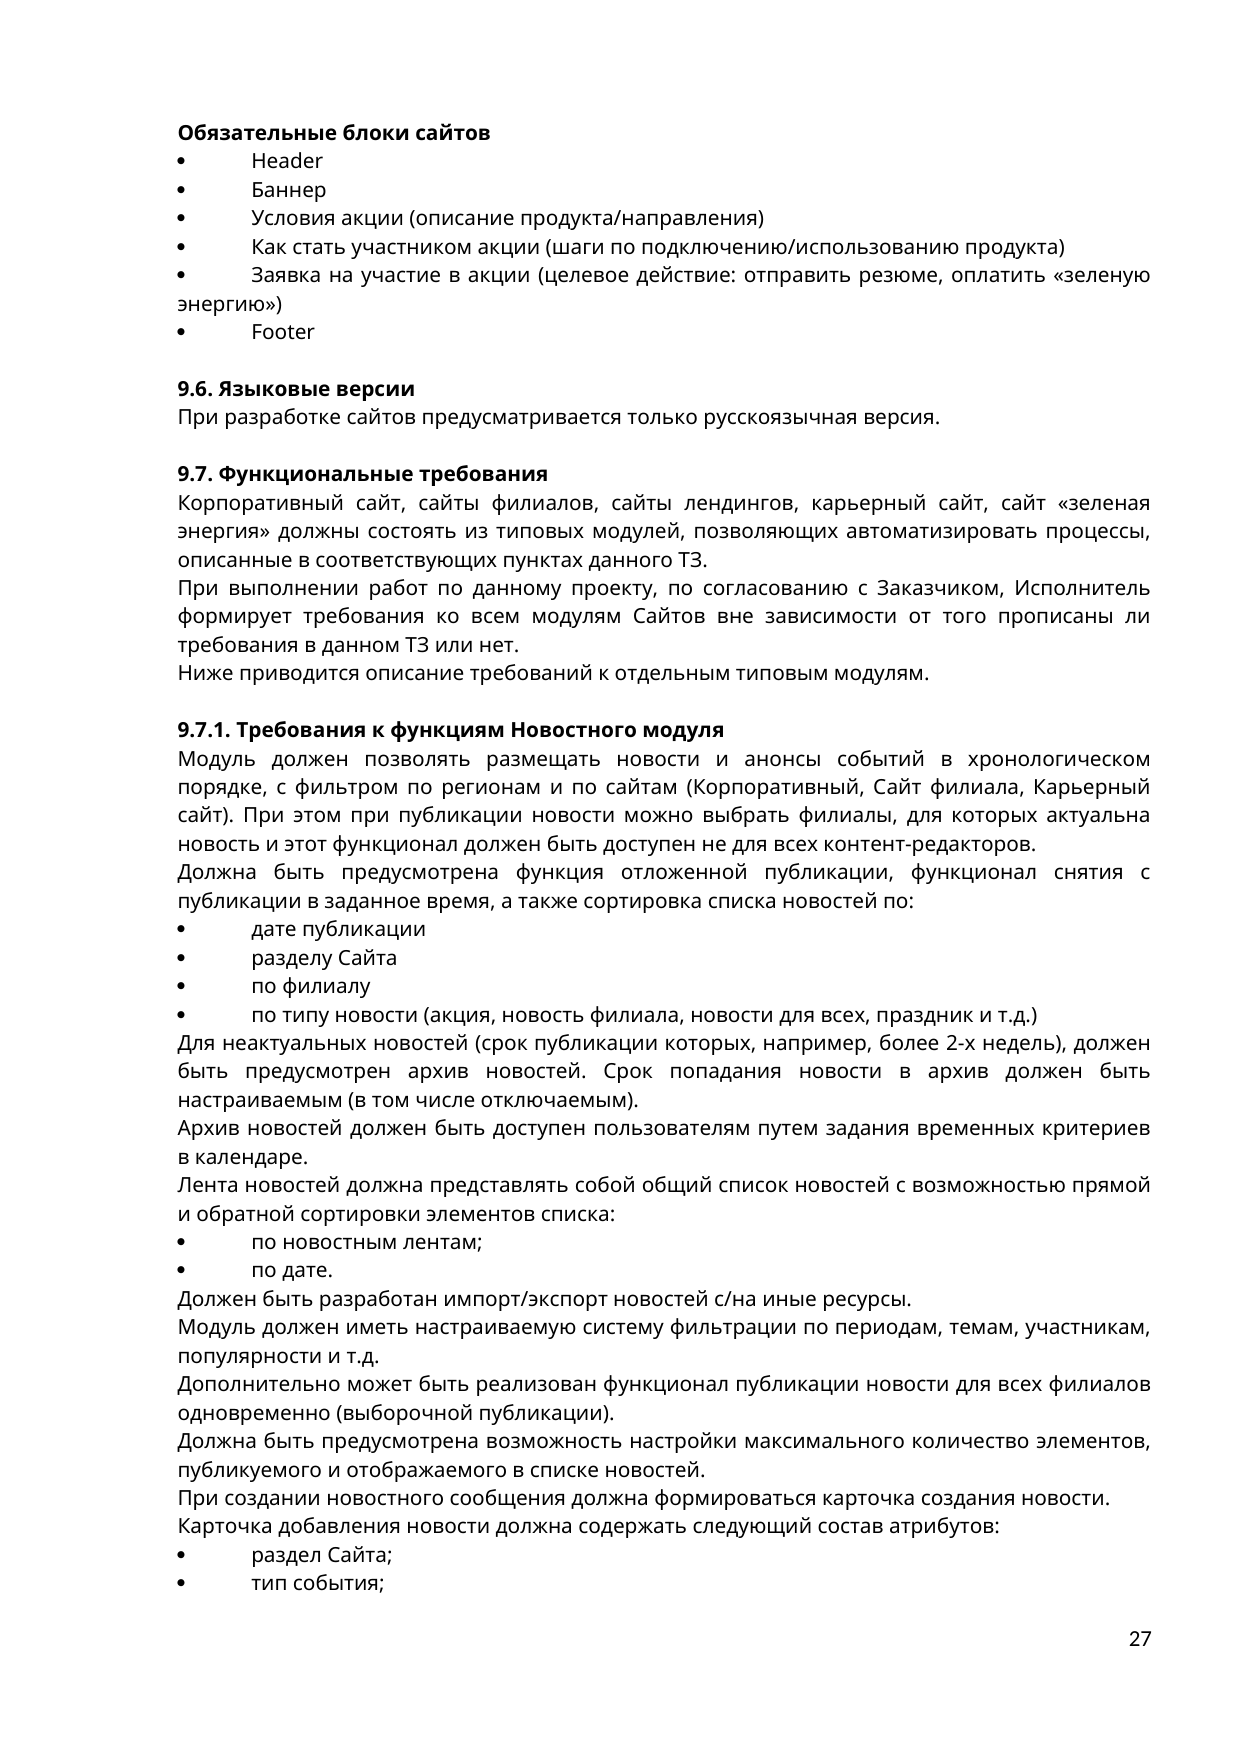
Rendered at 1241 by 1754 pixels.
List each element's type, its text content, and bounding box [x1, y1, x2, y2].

text Лента новостей должна представлять собой общий список новостей с возможностью прямой и обратной сортировки элементов списка: [177, 1170, 1152, 1227]
text Должна быть предусмотрена функция отложенной публикации, функционал снятия с публикации в заданное время, а также сортировка списка новостей по: [177, 857, 1152, 914]
text Корпоративный сайт, сайты филиалов, сайты лендингов, карьерный сайт, сайт «зеленая энергия» должны состоять из типовых модулей, позволяющих автоматизировать процессы, описанные в соответствующих пунктах данного ТЗ. [177, 488, 1152, 573]
list Footer [177, 317, 1152, 346]
list раздел Сайта; [177, 1540, 1152, 1568]
text При разработке сайтов предусматривается только русскоязычная версия. [177, 402, 1152, 431]
list по типу новости (акция, новость филиала, новости для всех, праздник и т.д.) [177, 1000, 1152, 1028]
text Должна быть предусмотрена возможность настройки максимального количество элементов, публикуемого и отображаемого в списке новостей. [177, 1426, 1152, 1483]
list тип события; [177, 1568, 1152, 1597]
list Заявка на участие в акции (целевое действие: отправить резюме, оплатить «зеленую энергию») [177, 260, 1152, 317]
list Баннер [177, 175, 1152, 203]
subtitle 9.6. Языковые версии [177, 374, 1152, 402]
text При создании новостного сообщения должна формироваться карточка создания новости. [177, 1483, 1152, 1512]
list по дате. [177, 1256, 1152, 1284]
text Дополнительно может быть реализован функционал публикации новости для всех филиалов одновременно (выборочной публикации). [177, 1369, 1152, 1426]
list Условия акции (описание продукта/направления) [177, 203, 1152, 232]
list Как стать участником акции (шаги по подключению/использованию продукта) [177, 232, 1152, 260]
list по филиалу [177, 971, 1152, 1000]
text Ниже приводится описание требований к отдельным типовым модулям. [177, 658, 1152, 687]
text Архив новостей должен быть доступен пользователям путем задания временных критериев в календаре. [177, 1113, 1152, 1170]
list Header [177, 147, 1152, 175]
text Модуль должен позволять размещать новости и анонсы событий в хронологическом порядке, с фильтром по регионам и по сайтам (Корпоративный, Сайт филиала, Карьерный сайт). При этом при публикации новости можно выбрать филиалы, для которых актуальна новость и этот функционал должен быть доступен не для всех контент-редакторов. [177, 744, 1152, 857]
text При выполнении работ по данному проекту, по согласованию с Заказчиком, Исполнитель формирует требования ко всем модулям Сайтов вне зависимости от того прописаны ли требования в данном ТЗ или нет. [177, 573, 1152, 658]
subtitle 9.7. Функциональные требования [177, 459, 1152, 488]
list дате публикации [177, 914, 1152, 943]
list разделу Сайта [177, 943, 1152, 971]
text Должен быть разработан импорт/экспорт новостей с/на иные ресурсы. [177, 1284, 1152, 1312]
text Карточка добавления новости должна содержать следующий состав атрибутов: [177, 1512, 1152, 1540]
text Для неактуальных новостей (срок публикации которых, например, более 2-х недель), должен быть предусмотрен архив новостей. Срок попадания новости в архив должен быть настраиваемым (в том числе отключаемым). [177, 1028, 1152, 1113]
text Обязательные блоки сайтов [177, 118, 1152, 147]
list по новостным лентам; [177, 1227, 1152, 1256]
text Модуль должен иметь настраиваемую систему фильтрации по периодам, темам, участникам, популярности и т.д. [177, 1312, 1152, 1369]
subtitle 9.7.1. Требования к функциям Новостного модуля [177, 715, 1152, 744]
